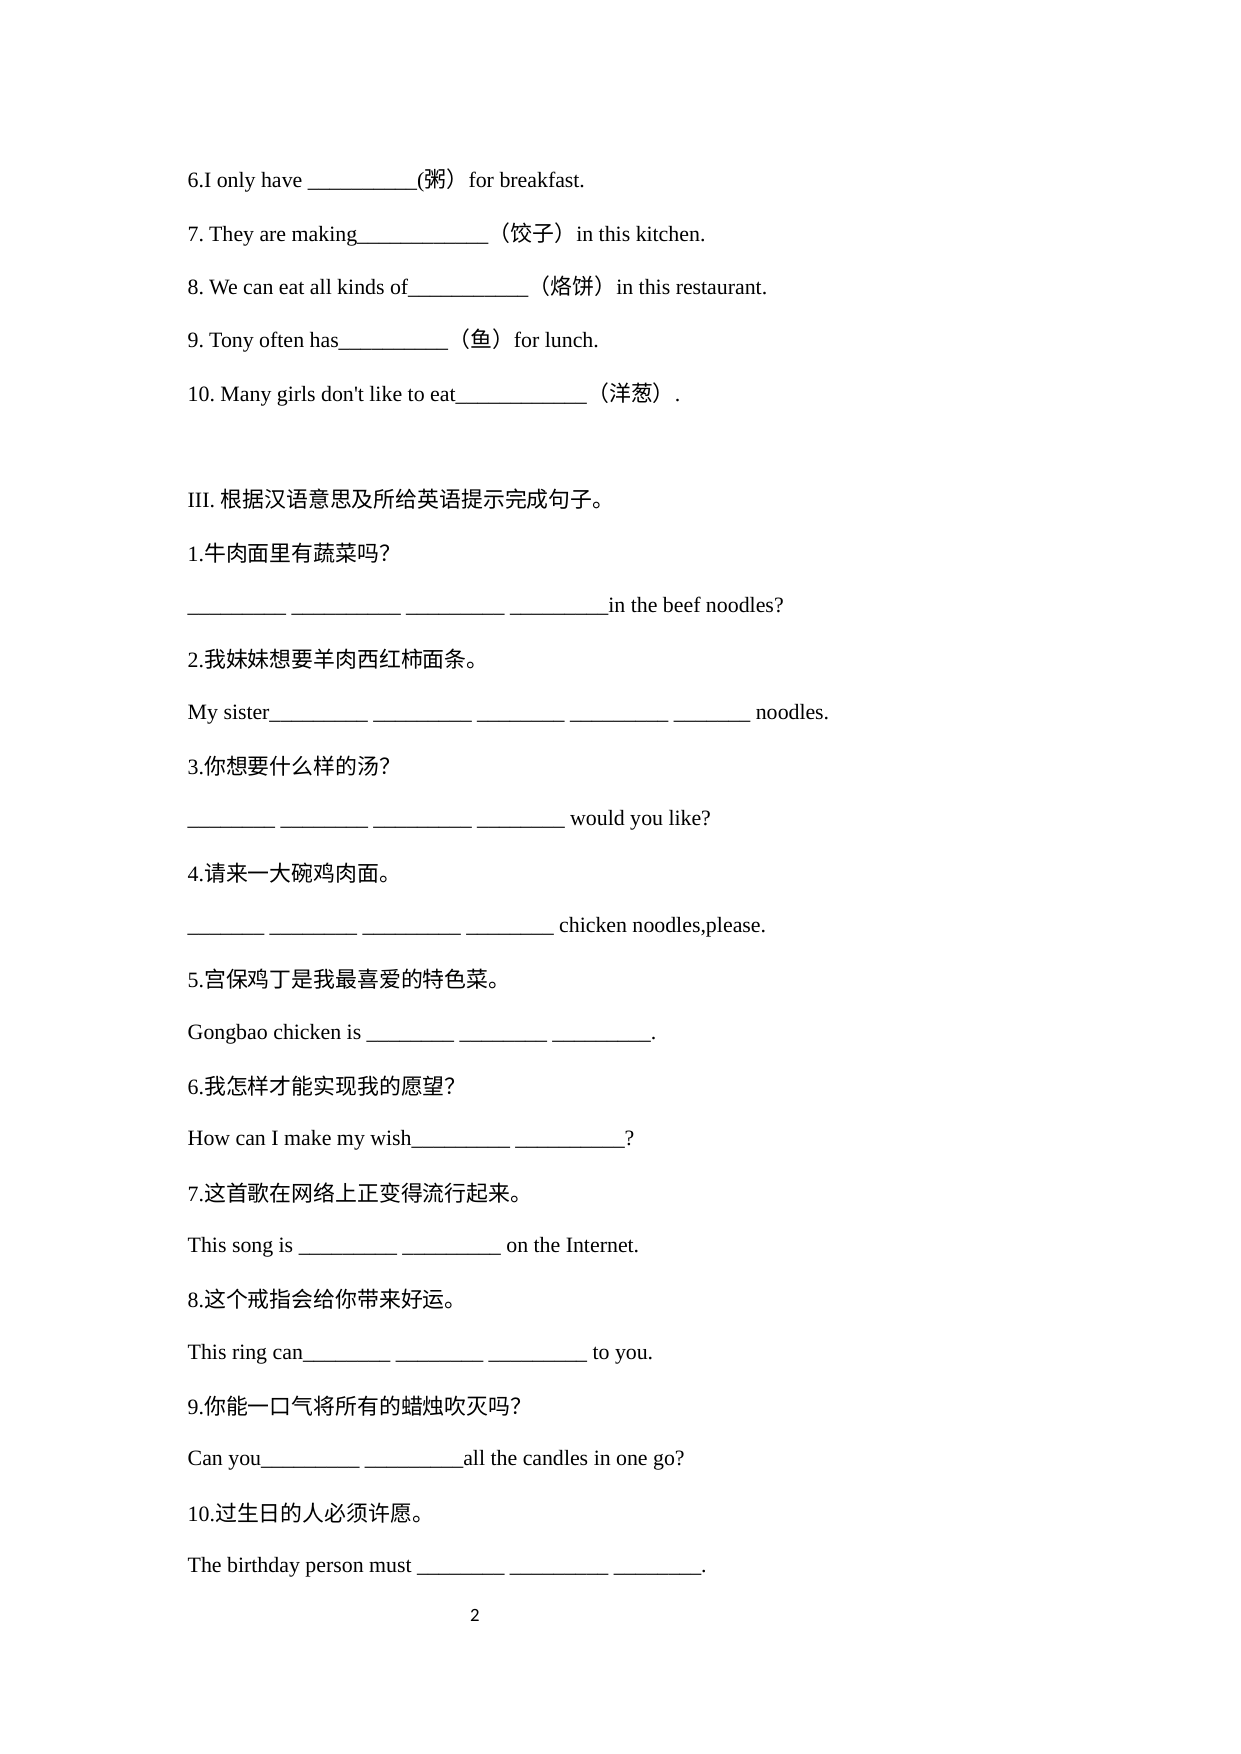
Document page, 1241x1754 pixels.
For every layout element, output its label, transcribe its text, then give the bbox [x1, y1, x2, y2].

text 8. We can eat all kinds of___________（烙饼）in this restaurant. [187, 268, 1053, 301]
text 3.你想要什么样的汤？ [187, 748, 1053, 781]
text 10.过生日的人必须许愿。 [187, 1495, 1053, 1528]
text 10. Many girls don't like to eat____________（洋葱）. [187, 375, 1053, 408]
text My sister_________ _________ ________ _________ _______ noodles. [187, 695, 1053, 728]
text How can I make my wish_________ __________? [187, 1122, 1053, 1154]
text _________ __________ _________ _________in the beef noodles? [187, 588, 1053, 621]
text Gongbao chicken is ________ ________ _________. [187, 1015, 1053, 1048]
list 2.我妹妹想要羊肉西红柿面条。 [187, 642, 1053, 674]
text The birthday person must ________ _________ ________. [187, 1548, 1053, 1581]
text 9. Tony often has__________（鱼）for lunch. [187, 322, 1053, 354]
text 8.这个戒指会给你带来好运。 [187, 1282, 1053, 1314]
text 4.请来一大碗鸡肉面。 [187, 855, 1053, 888]
text 7. They are making____________（饺子）in this kitchen. [187, 215, 1053, 248]
text This song is _________ _________ on the Internet. [187, 1228, 1053, 1261]
text 5.宫保鸡丁是我最喜爱的特色菜。 [187, 962, 1053, 994]
text 7.这首歌在网络上正变得流行起来。 [187, 1175, 1053, 1208]
text 6.我怎样才能实现我的愿望？ [187, 1068, 1053, 1101]
text Can you_________ _________all the candles in one go? [187, 1442, 1053, 1474]
text _______ ________ _________ ________ chicken noodles,please. [187, 908, 1053, 941]
text 9.你能一口气将所有的蜡烛吹灭吗？ [187, 1388, 1053, 1421]
text 6.I only have __________(粥）for breakfast. [187, 162, 1053, 194]
text This ring can________ ________ _________ to you. [187, 1335, 1053, 1368]
list 根据汉语意思及所给英语提示完成句子。 [187, 482, 1053, 514]
list 1.牛肉面里有蔬菜吗？ [187, 535, 1053, 568]
text ________ ________ _________ ________ would you like? [187, 802, 1053, 834]
